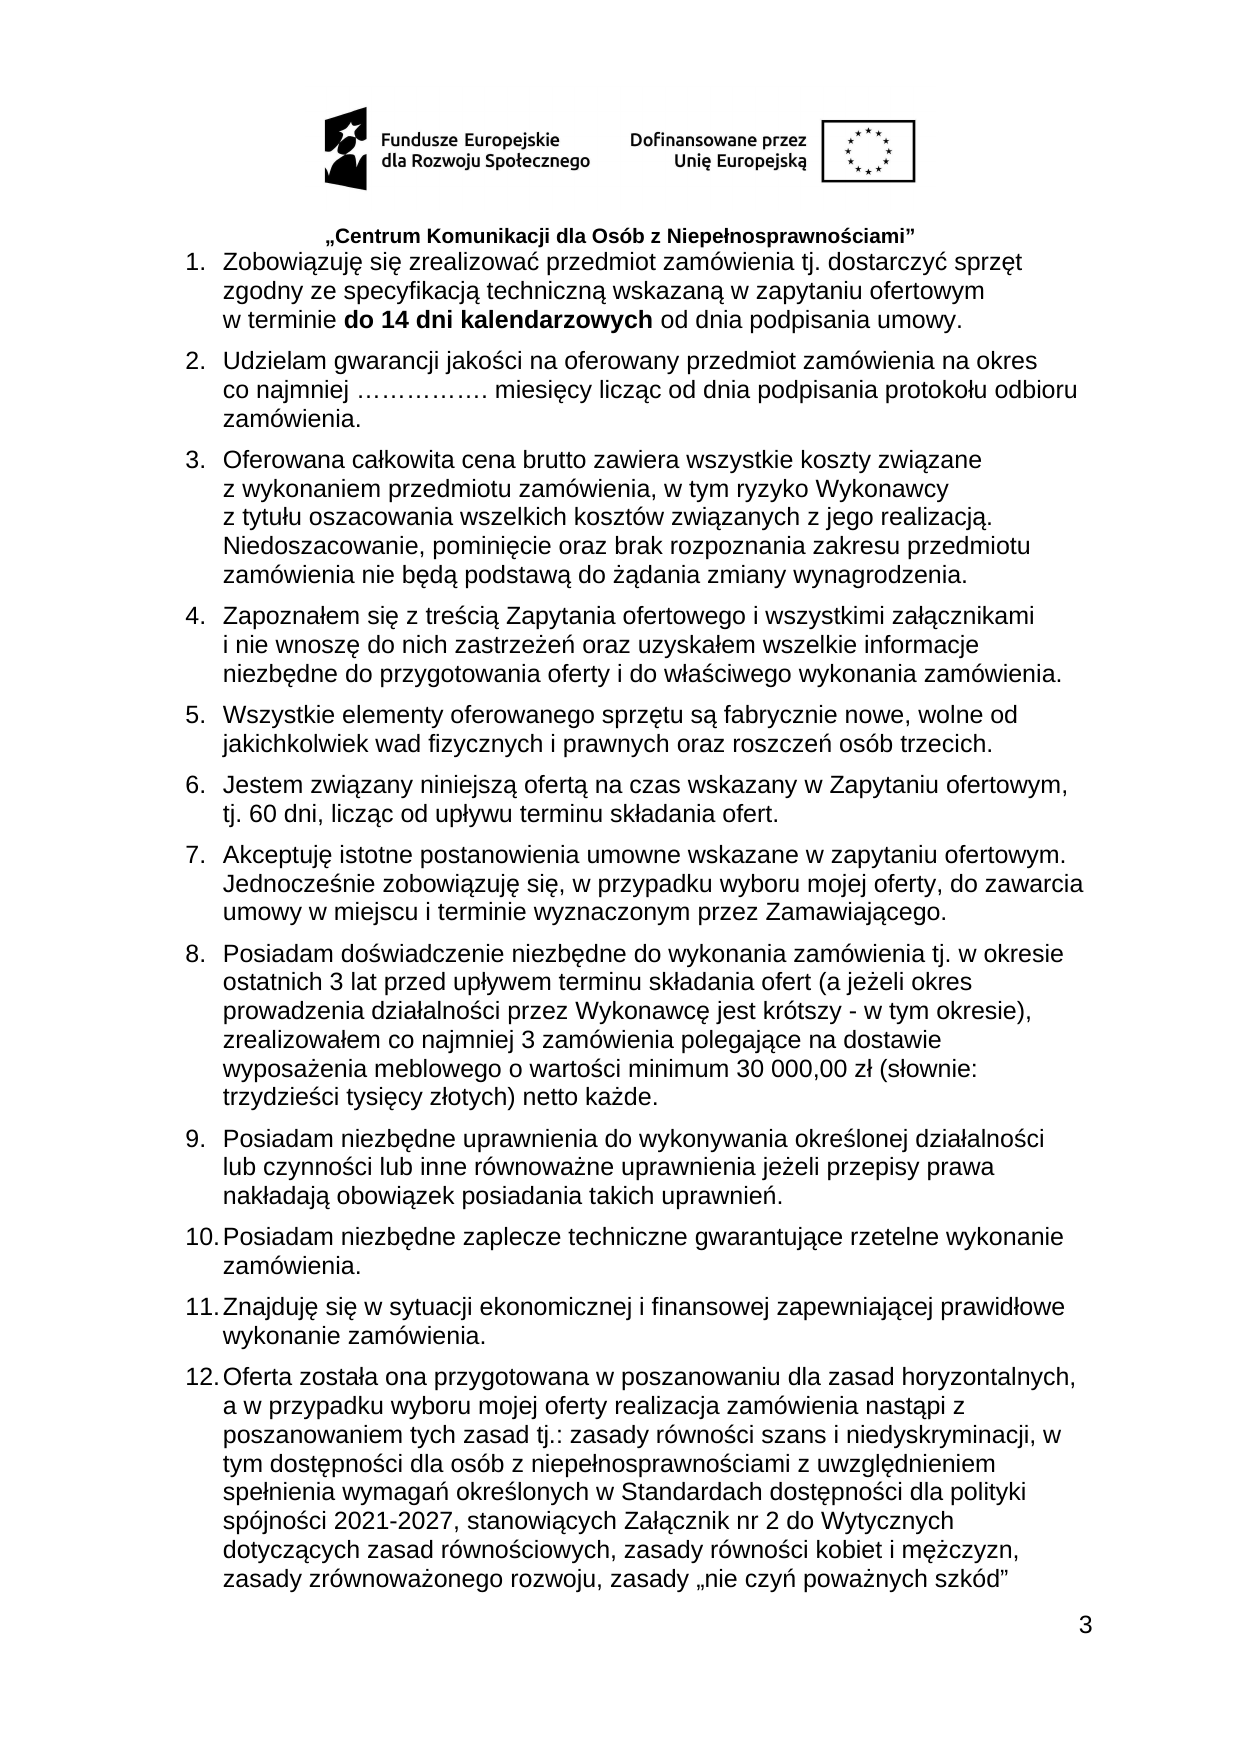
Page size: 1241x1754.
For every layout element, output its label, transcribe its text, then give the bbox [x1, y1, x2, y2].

list Wszystkie elementy oferowanego sprzętu są fabrycznie nowe, wolne od jakichkolwiek wad fizycznych i prawnych oraz roszczeń osób trzecich. [185, 700, 1093, 757]
list Jestem związany niniejszą ofertą na czas wskazany w Zapytaniu ofertowym, tj. 60 dni, licząc od upływu terminu składania ofert. [185, 770, 1093, 827]
list Udzielam gwarancji jakości na oferowany przedmiot zamówienia na okres co najmniej ……………. miesięcy licząc od dnia podpisania protokołu odbioru zamówienia. [185, 346, 1093, 432]
list Oferowana całkowita cena brutto zawiera wszystkie koszty związane z wykonaniem przedmiotu zamówienia, w tym ryzyko Wykonawcy z tytułu oszacowania wszelkich kosztów związanych z jego realizacją. Niedoszacowanie, pominięcie oraz brak rozpoznania zakresu przedmiotu zamówienia nie będą podstawą do żądania zmiany wynagrodzenia. [185, 445, 1093, 589]
list Zobowiązuję się zrealizować przedmiot zamówienia tj. dostarczyć sprzęt zgodny ze specyfikacją techniczną wskazaną w zapytaniu ofertowym w terminie do 14 dni kalendarzowych od dnia podpisania umowy. [185, 247, 1093, 334]
list Znajduję się w sytuacji ekonomicznej i finansowej zapewniającej prawidłowe wykonanie zamówienia. [185, 1292, 1093, 1350]
list Zapoznałem się z treścią Zapytania ofertowego i wszystkimi załącznikami i nie wnoszę do nich zastrzeżeń oraz uzyskałem wszelkie informacje niezbędne do przygotowania oferty i do właściwego wykonania zamówienia. [185, 601, 1093, 687]
list Posiadam doświadczenie niezbędne do wykonania zamówienia tj. w okresie ostatnich 3 lat przed upływem terminu składania ofert (a jeżeli okres prowadzenia działalności przez Wykonawcę jest krótszy - w tym okresie), zrealizowałem co najmniej 3 zamówienia polegające na dostawie wyposażenia meblowego o wartości minimum 30 000,00 zł (słownie: trzydzieści tysięcy złotych) netto każde. [185, 939, 1093, 1111]
list Posiadam niezbędne zaplecze techniczne gwarantujące rzetelne wykonanie zamówienia. [185, 1222, 1093, 1280]
picture [304, 86, 936, 211]
list Posiadam niezbędne uprawnienia do wykonywania określonej działalności lub czynności lub inne równoważne uprawnienia jeżeli przepisy prawa nakładają obowiązek posiadania takich uprawnień. [185, 1124, 1093, 1210]
list Akceptuję istotne postanowienia umowne wskazane w zapytaniu ofertowym. Jednocześnie zobowiązuję się, w przypadku wyboru mojej oferty, do zawarcia umowy w miejscu i terminie wyznaczonym przez Zamawiającego. [185, 840, 1093, 926]
